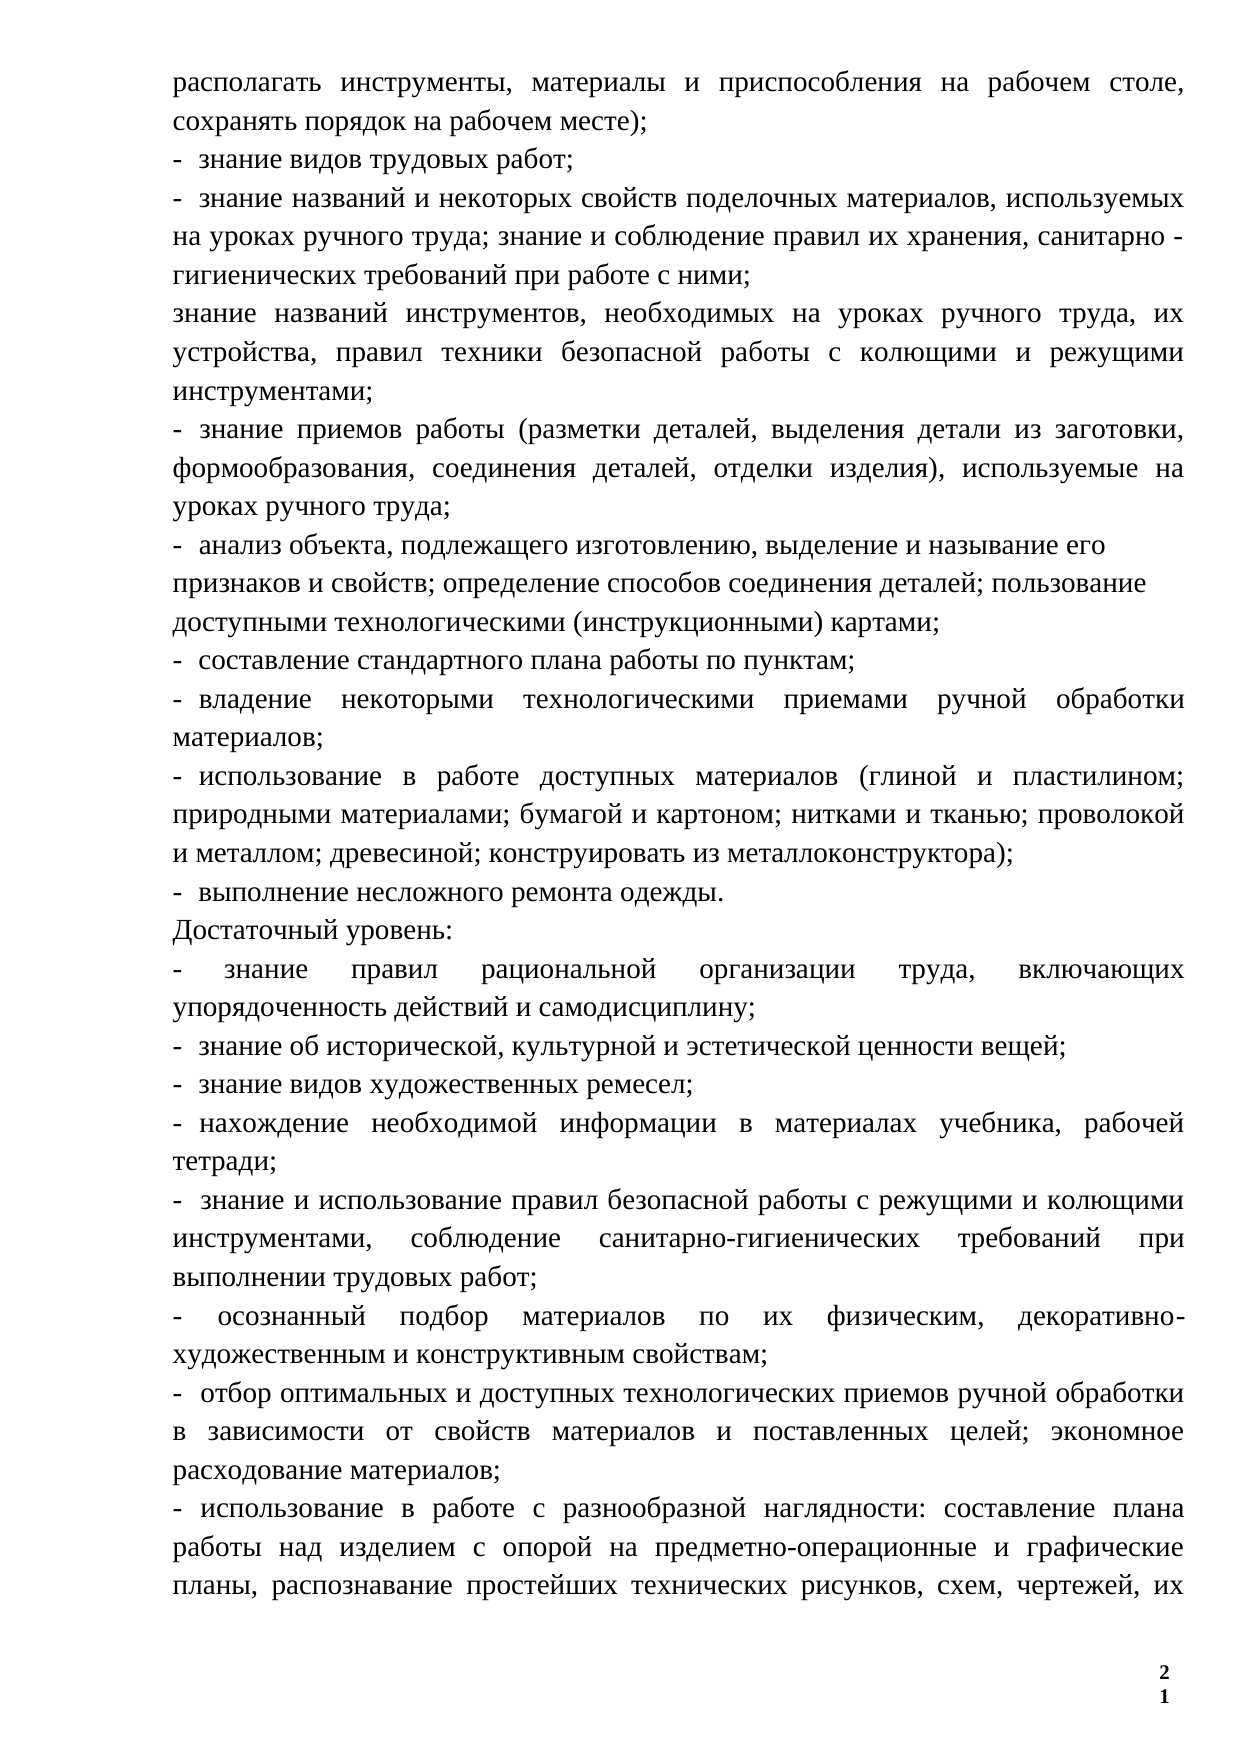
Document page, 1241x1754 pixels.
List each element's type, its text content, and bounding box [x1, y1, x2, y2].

text Достаточный уровень: [172, 909, 1185, 947]
list знание видов художественных ремесел; [172, 1063, 1185, 1101]
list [172, 61, 1185, 138]
list отбор оптимальных и доступных технологических приемов ручной обработки в зависимости от свойств материалов и поставленных целей; экономное расходование материалов; [172, 1371, 1185, 1487]
list анализ объекта, подлежащего изготовлению, выделение и называние его признаков и свойств; определение способов соединения деталей; пользование доступными технологическими (инструкционными) картами; [172, 523, 1185, 639]
list знание об исторической, культурной и эстетической ценности вещей; [172, 1024, 1185, 1063]
list знание приемов работы (разметки деталей, выделения детали из заготовки, формообразования, соединения деталей, отделки изделия), используемые на уроках ручного труда; [172, 408, 1185, 523]
list владение некоторыми технологическими приемами ручной обработки материалов; [172, 677, 1185, 754]
list знание видов трудовых работ; [172, 138, 1185, 176]
list нахождение необходимой информации в материалах учебника, рабочей тетради; [172, 1101, 1185, 1178]
list осознанный подбор материалов по их физическим, декоративнохудожественным и конструктивным свойствам; [172, 1294, 1185, 1371]
list составление стандартного плана работы по пунктам; [172, 639, 1185, 677]
list знание названий и некоторых свойств поделочных материалов, используемых на уроках ручного труда; знание и соблюдение правил их хранения, санитарно - гигиенических требований при работе с ними; [172, 176, 1185, 292]
text знание названий инструментов, необходимых на уроках ручного труда, их устройства, правил техники безопасной работы с колющими и режущими инструментами; [172, 292, 1185, 408]
list знание правил рациональной организации труда, включающих упорядоченность действий и самодисциплину; [172, 947, 1185, 1024]
list использование в работе доступных материалов (глиной и пластилином; природными материалами; бумагой и картоном; нитками и тканью; проволокой и металлом; древесиной; конструировать из металлоконструктора); [172, 754, 1185, 870]
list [172, 1487, 1185, 1602]
list выполнение несложного ремонта одежды. [172, 870, 1185, 909]
list знание и использование правил безопасной работы с режущими и колющими инструментами, соблюдение санитарно-гигиенических требований при выполнении трудовых работ; [172, 1178, 1185, 1294]
